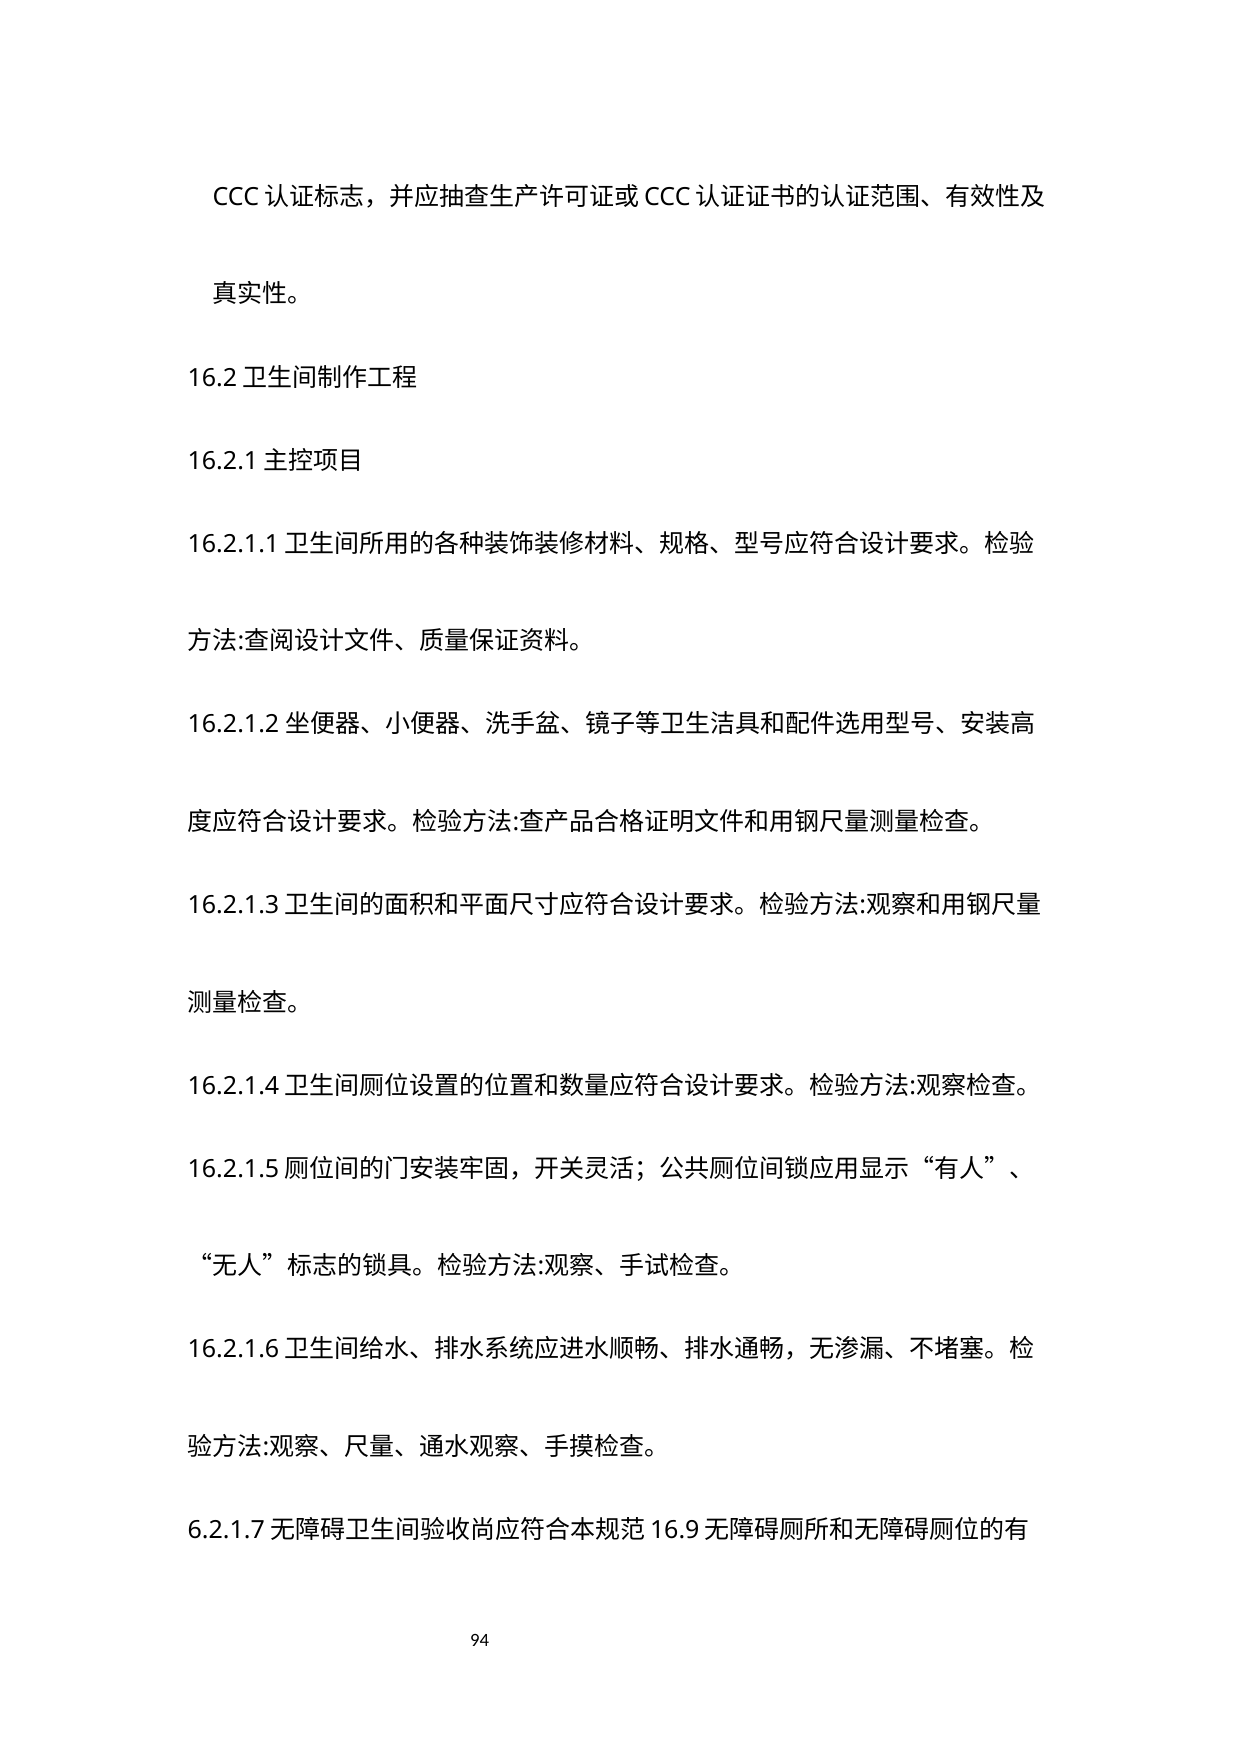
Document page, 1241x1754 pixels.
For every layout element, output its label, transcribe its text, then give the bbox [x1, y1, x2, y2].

text 16.2.1.6卫生间给水、排水系统应进水顺畅、排水通畅，无渗漏、不堵塞。检验方法:观察、尺量、通水观察、手摸检查。 [187, 1314, 1053, 1477]
text 16.2.1.1卫生间所用的各种装饰装修材料、规格、型号应符合设计要求。检验方法:查阅设计文件、质量保证资料。 [187, 509, 1053, 671]
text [187, 1495, 1053, 1560]
text 16.2.1.4卫生间厕位设置的位置和数量应符合设计要求。检验方法:观察检查。 [187, 1051, 1053, 1116]
text 16.2.1.2 坐便器、小便器、洗手盆、镜子等卫生洁具和配件选用型号、安装高度应符合设计要求。检验方法:查产品合格证明文件和用钢尺量测量检查。 [187, 689, 1053, 852]
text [187, 162, 1053, 324]
text 16.2.1.5厕位间的门安装牢固，开关灵活；公共厕位间锁应用显示“有人”、“无人”标志的锁具。检验方法:观察、手试检查。 [187, 1134, 1053, 1296]
text 16.2.1.3卫生间的面积和平面尺寸应符合设计要求。检验方法:观察和用钢尺量测量检查。 [187, 870, 1053, 1033]
text 16.2卫生间制作工程 [187, 343, 1053, 408]
text 16.2.1主控项目 [187, 426, 1053, 491]
